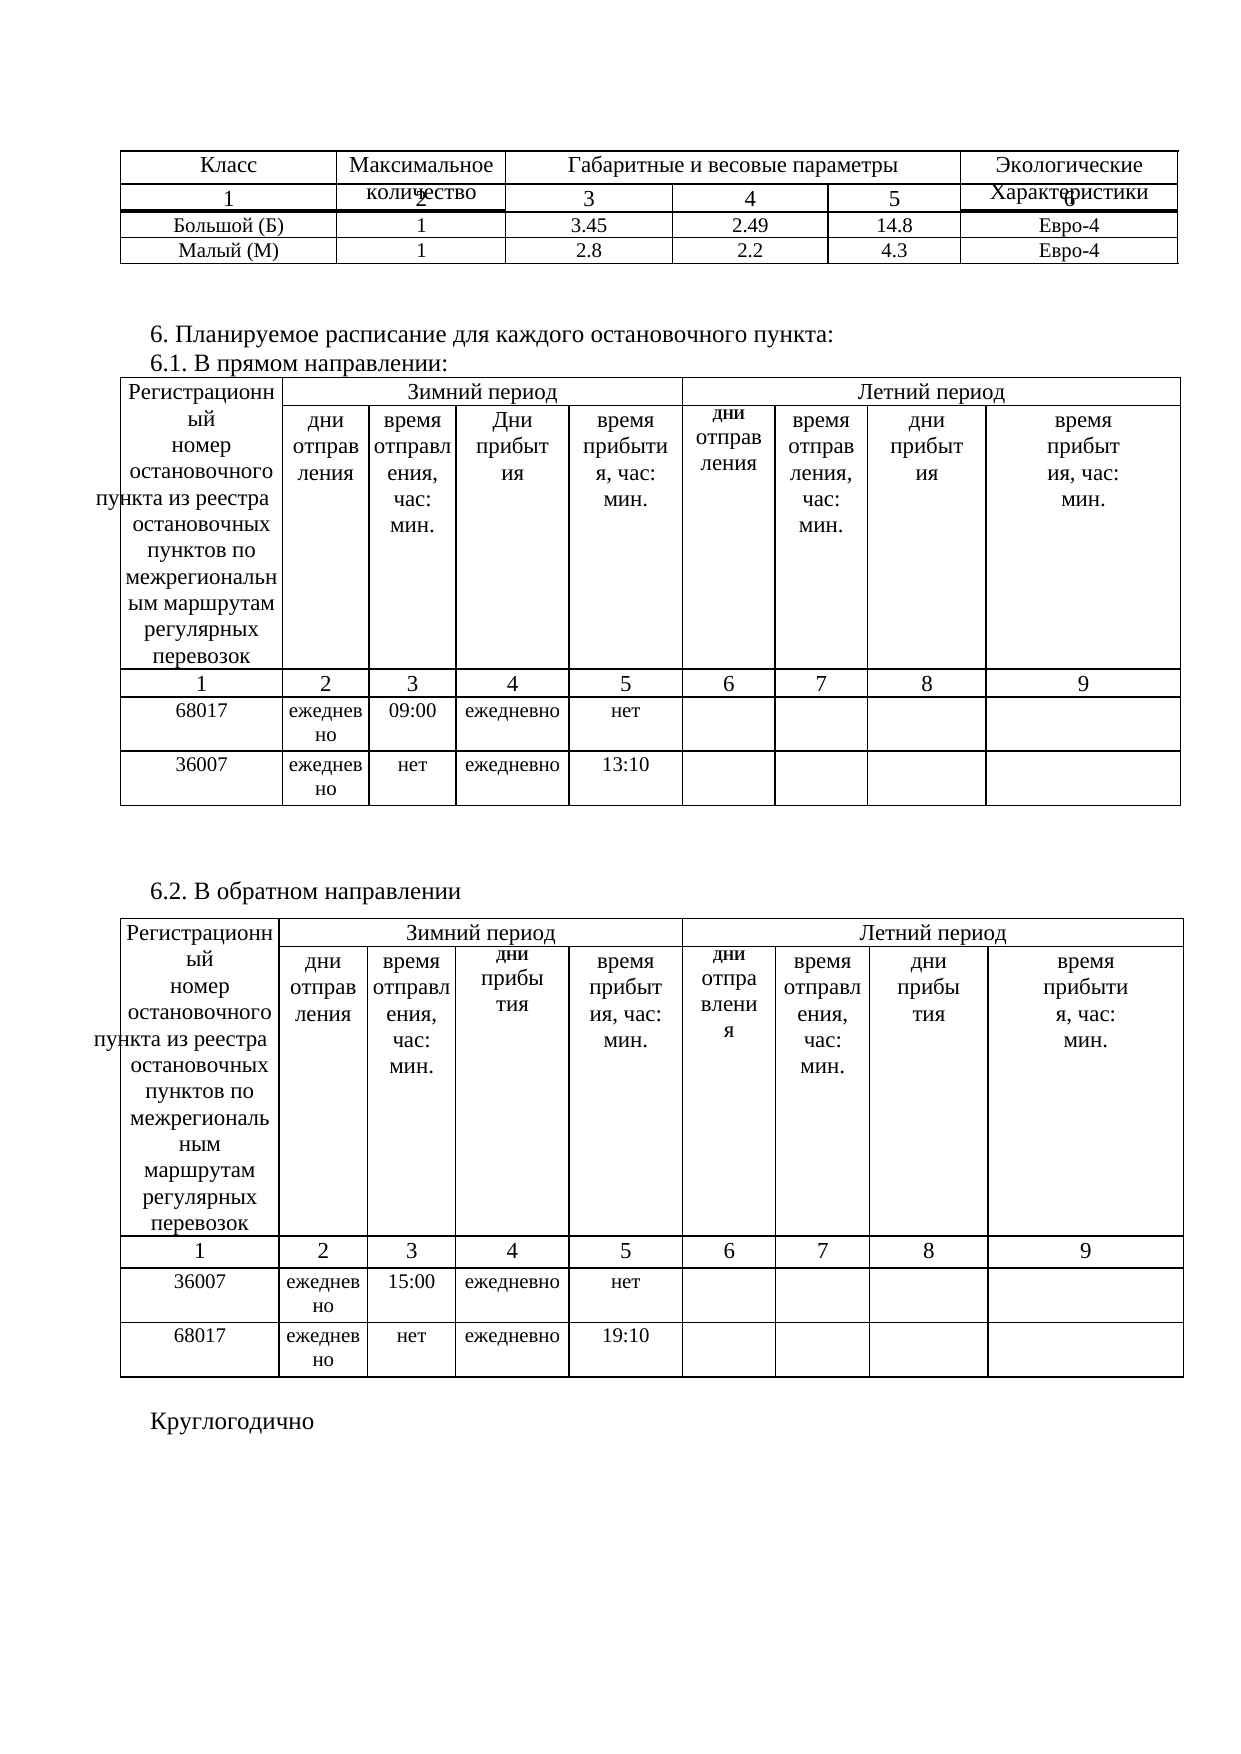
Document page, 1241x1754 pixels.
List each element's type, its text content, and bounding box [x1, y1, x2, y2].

table_cell [868, 752, 985, 805]
table_cell 36007 [121, 1269, 278, 1322]
text 6. Планируемое расписание для каждого остановочного пункта: [150, 319, 1090, 348]
table_cell 1 [121, 670, 282, 696]
table_cell 9 [987, 670, 1180, 696]
table_cell 8 [868, 670, 985, 696]
table_cell ДНИ прибы тия [456, 947, 568, 1235]
table_cell Евро-4 [961, 238, 1177, 262]
table_cell 6 [683, 670, 774, 696]
table_cell ежедневно [280, 1323, 367, 1376]
table_cell ДНИ отпра влени я [683, 947, 775, 1235]
table_cell ежедневно [283, 698, 368, 750]
table_cell ежедневно [283, 752, 368, 805]
table_cell 36007 [121, 752, 282, 805]
table_cell нет [570, 1269, 682, 1322]
table_cell [987, 752, 1180, 805]
table_cell [776, 1269, 869, 1322]
table_cell [683, 1269, 775, 1322]
table_cell [868, 698, 985, 750]
table_cell 3 [506, 185, 672, 211]
table_cell 5 [829, 185, 960, 211]
table_cell время прибыт ия, час: мин. [987, 406, 1180, 668]
table_cell дни прибыт ия [868, 406, 985, 668]
table_cell 2.49 [673, 213, 827, 237]
table_cell время прибыт ия, час: мин. [570, 947, 682, 1235]
table_cell [683, 752, 774, 805]
table_header Зимний период [283, 378, 682, 404]
table_cell 14.8 [829, 213, 960, 237]
table_cell 4 [456, 1237, 568, 1267]
table_cell 19:10 [570, 1323, 682, 1376]
table_cell 7 [776, 1237, 869, 1267]
table_cell ежедневно [456, 1269, 568, 1322]
table_cell 2 [337, 185, 505, 209]
table_cell 9 [989, 1237, 1183, 1267]
table_cell ежедневно [280, 1269, 367, 1322]
table_cell время прибыти я, час: мин. [989, 947, 1183, 1235]
table_cell 13:10 [570, 752, 682, 805]
table_cell [776, 698, 867, 750]
table_header Регистрационный номер остановочного пункта из реестра остановочных пунктов по межрегиональным маршрутам регулярных перевозок [121, 919, 278, 1235]
table_cell [870, 1269, 987, 1322]
table_cell [776, 752, 867, 805]
table_cell Дни прибыт ия [457, 406, 568, 668]
table_cell 3 [370, 670, 455, 696]
table_cell время отправл ения, час: мин. [370, 406, 455, 668]
table_cell 2.2 [673, 238, 827, 262]
text Круглогодично [150, 1406, 1090, 1435]
table_cell 68017 [121, 698, 282, 750]
table_cell 6 [961, 185, 1177, 209]
table_cell ежедневно [457, 752, 568, 805]
table_cell 5 [570, 1237, 682, 1267]
table_cell время отправл ения, час: мин. [368, 947, 455, 1235]
table_cell [870, 1323, 987, 1376]
table_cell 3 [368, 1237, 455, 1267]
table_cell время отправ ления, час: мин. [776, 406, 867, 668]
table_cell Большой (Б) [121, 213, 336, 237]
table_cell 4 [673, 185, 827, 211]
table_cell нет [370, 752, 455, 805]
table_cell Малый (М) [121, 238, 336, 262]
table_cell 2 [283, 670, 368, 696]
table_cell 4 [457, 670, 568, 696]
table_cell нет [570, 698, 682, 750]
table_cell дни отправ ления [283, 406, 368, 668]
table_cell 68017 [121, 1323, 278, 1376]
table_cell 7 [776, 670, 867, 696]
table_cell [683, 698, 774, 750]
table_cell 5 [570, 670, 682, 696]
table_cell ежедневно [457, 698, 568, 750]
table_header Класс [121, 152, 336, 183]
table_cell 1 [337, 213, 505, 237]
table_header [961, 152, 1177, 183]
table_cell [683, 1323, 775, 1376]
table_header Летний период [683, 378, 1180, 404]
table_cell [987, 698, 1180, 750]
table_cell 4.3 [829, 238, 960, 262]
table_cell 2 [280, 1237, 367, 1267]
table_cell Евро-4 [961, 213, 1177, 237]
table_cell время отправл ения, час: мин. [776, 947, 869, 1235]
text 6.2. В обратном направлении [150, 876, 1090, 905]
table_cell 3.45 [506, 213, 672, 237]
table_cell 1 [121, 185, 336, 209]
table_cell [989, 1323, 1183, 1376]
table_cell 09:00 [370, 698, 455, 750]
table_cell 1 [121, 1237, 278, 1267]
table_cell 8 [870, 1237, 987, 1267]
table_cell ежедневно [456, 1323, 568, 1376]
table_cell время прибыти я, час: мин. [570, 406, 682, 668]
table_cell дни прибы тия [870, 947, 987, 1235]
table_cell ДНИ отправ ления [683, 406, 774, 668]
table_cell [989, 1269, 1183, 1322]
table_header Зимний период [280, 919, 682, 946]
table_header Габаритные и весовые параметры [506, 152, 960, 183]
table_cell 2.8 [506, 238, 672, 262]
table_cell нет [368, 1323, 455, 1376]
text 6.1. В прямом направлении: [150, 348, 1090, 377]
table_cell дни отправ ления [280, 947, 367, 1235]
table_cell [776, 1323, 869, 1376]
table_header Летний период [683, 919, 1183, 946]
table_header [337, 152, 505, 183]
table_cell 1 [337, 238, 505, 262]
table_cell 6 [683, 1237, 775, 1267]
table_cell 15:00 [368, 1269, 455, 1322]
table_header Регистрационный номер остановочного пункта из реестра остановочных пунктов по межрегиональным маршрутам регулярных перевозок [121, 378, 282, 668]
